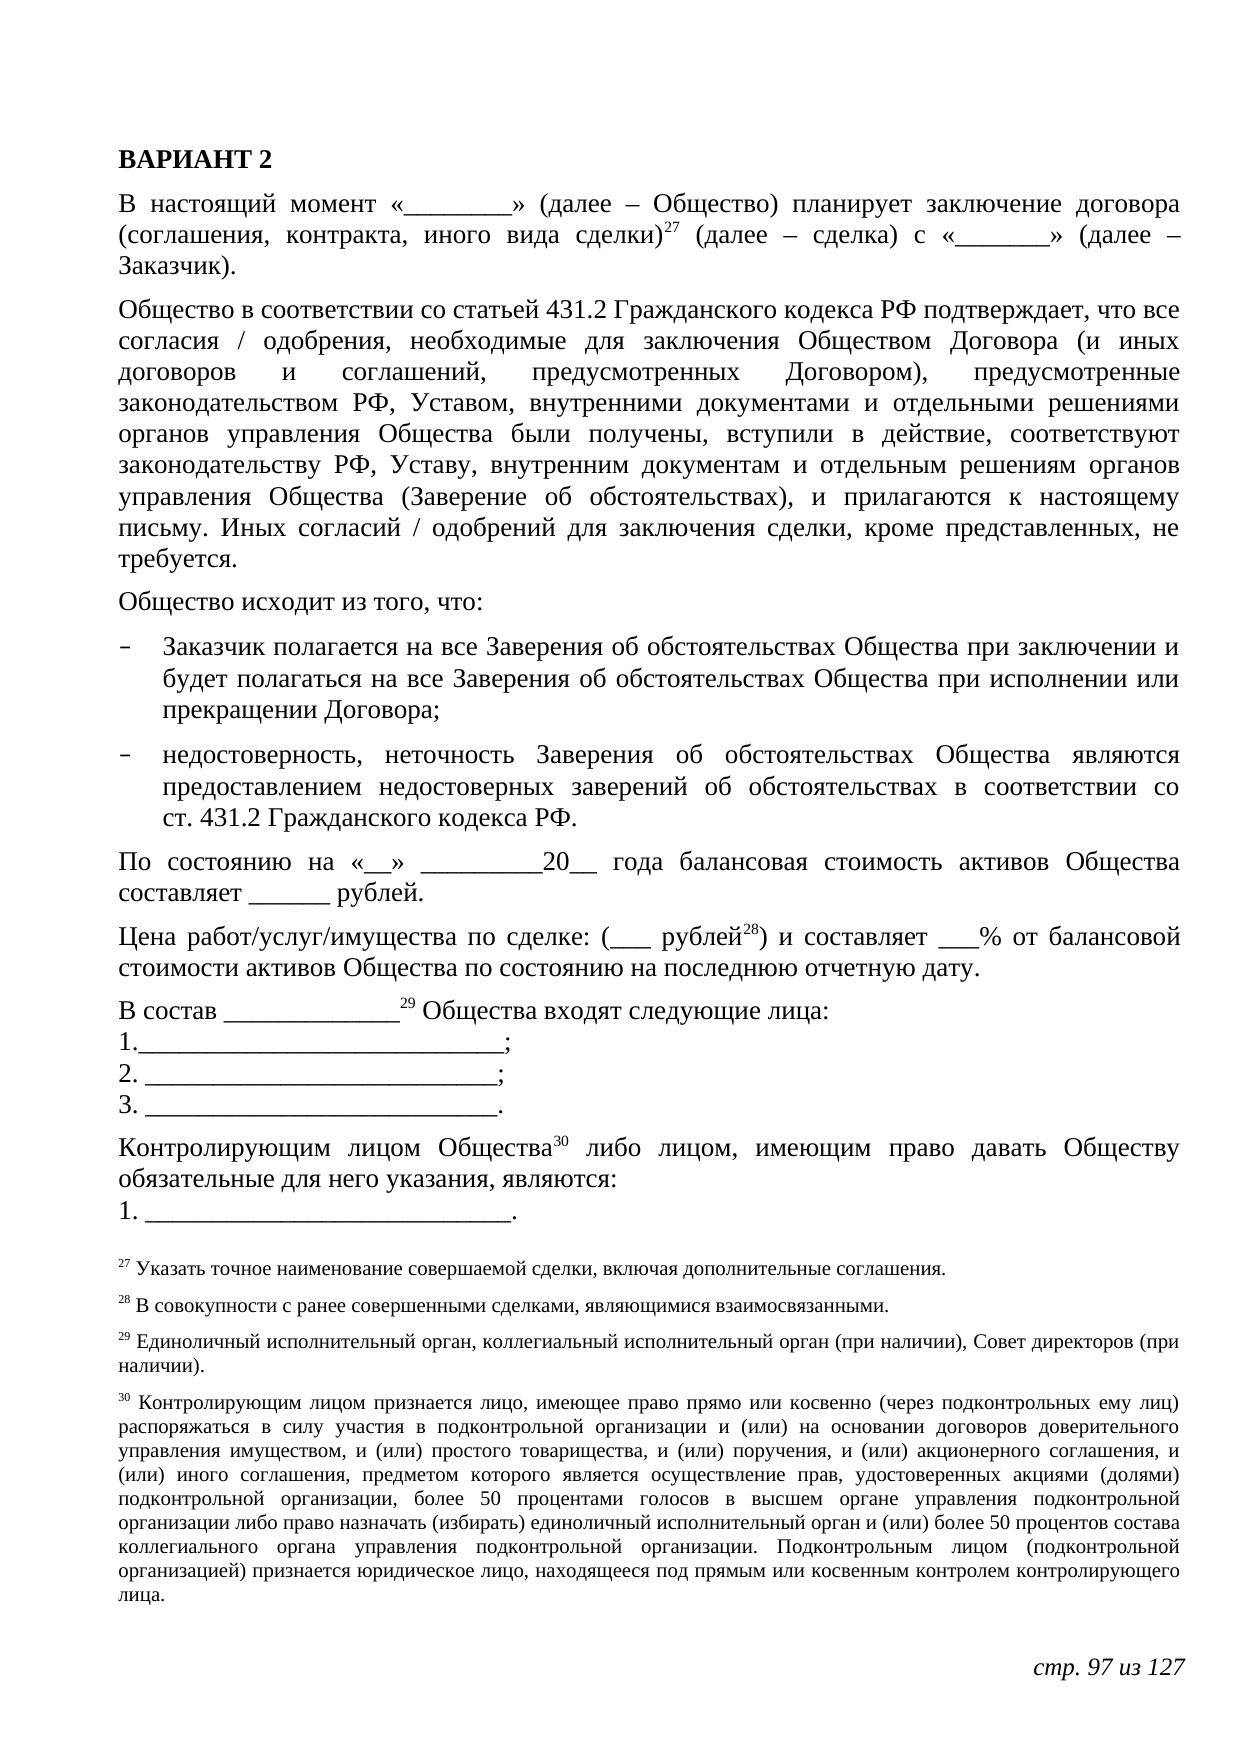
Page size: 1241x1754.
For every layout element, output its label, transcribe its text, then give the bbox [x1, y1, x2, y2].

text Общество исходит из того, что: [118, 586, 1181, 617]
text 3. __________________________. [118, 1088, 1181, 1119]
text 1.___________________________; [118, 1026, 1181, 1057]
text 1. ___________________________. [118, 1194, 1181, 1225]
list недостоверность, неточность Заверения об обстоятельствах Общества являются предоставлением недостоверных заверений об обстоятельствах в соответствии со ст. 431.2 Гражданского кодекса РФ. [118, 737, 1181, 832]
list Заказчик полагается на все Заверения об обстоятельствах Общества при заключении и будет полагаться на все Заверения об обстоятельствах Общества при исполнении или прекращении Договора; [118, 629, 1181, 724]
text В настоящий момент «________» (далее – Общество) планирует заключение договора (соглашения, контракта, иного вида сделки) (далее – сделка) с «_______» (далее – Заказчик). [118, 187, 1181, 280]
text 2. __________________________; [118, 1057, 1181, 1088]
text Цена работ/услуг/имущества по сделке: (___ рублей) и составляет ___% от балансовой стоимости активов Общества по состоянию на последнюю отчетную дату. [118, 919, 1181, 982]
text По состоянию на «__» _________20__ года балансовая стоимость активов Общества составляет ______ рублей. [118, 845, 1181, 907]
text Общество в соответствии со статьей 431.2 Гражданского кодекса РФ подтверждает, что все согласия / одобрения, необходимые для заключения Обществом Договора (и иных договоров и соглашений, предусмотренных Договором), предусмотренные законодательством РФ, Уставом, внутренними документами и отдельными решениями органов управления Общества были получены, вступили в действие, соответствуют законодательству РФ, Уставу, внутренним документам и отдельным решениям органов управления Общества (Заверение об обстоятельствах), и прилагаются к настоящему письму. Иных согласий / одобрений для заключения сделки, кроме представленных, не требуется. [118, 293, 1181, 573]
text ВАРИАНТ 2 [118, 143, 1181, 174]
text В состав _____________ Общества входят следующие лица: [118, 994, 1181, 1026]
text Контролирующим лицом Общества либо лицом, имеющим право давать Обществу обязательные для него указания, являются: [118, 1131, 1181, 1194]
